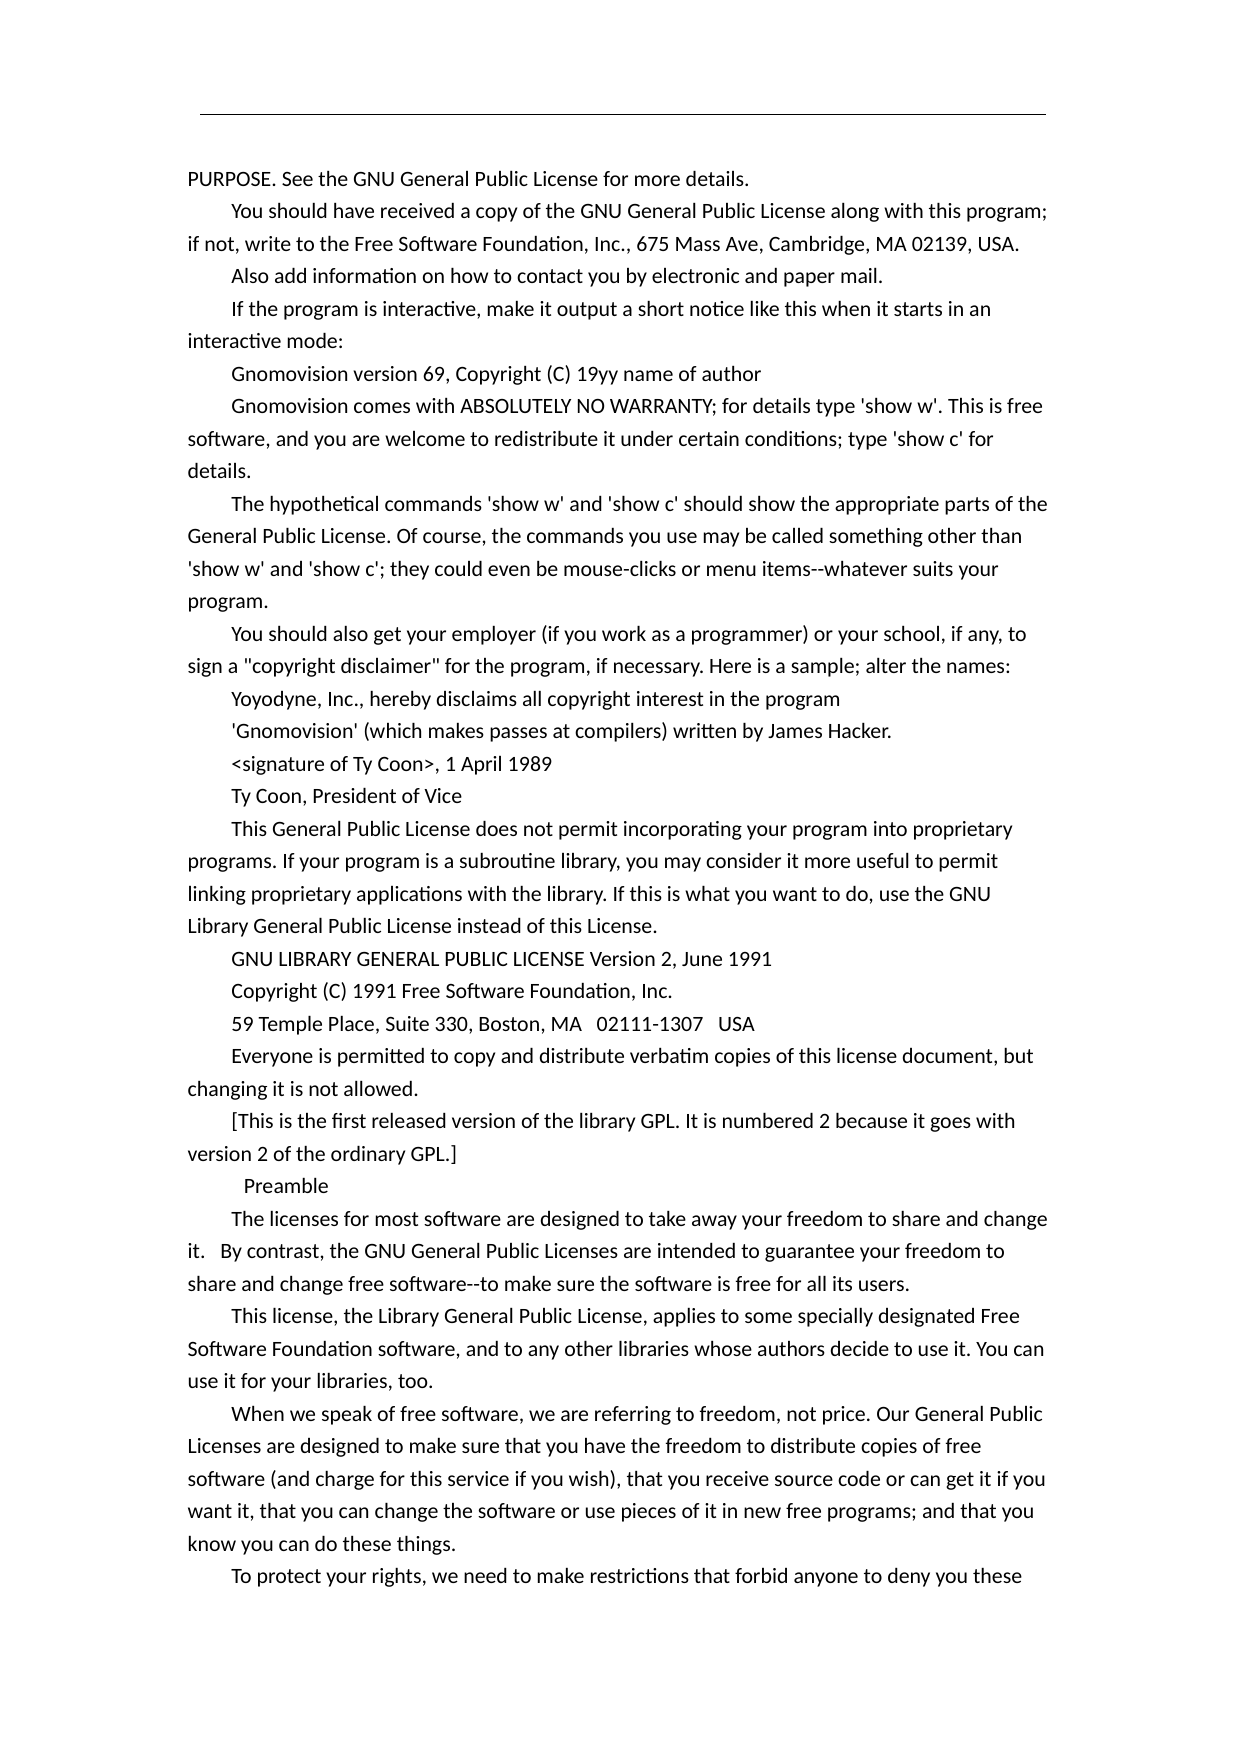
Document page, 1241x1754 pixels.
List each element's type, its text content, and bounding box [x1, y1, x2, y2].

text 'Gnomovision' (which makes passes at compilers) written by James Hacker. [187, 714, 1053, 747]
text When we speak of free software, we are referring to freedom, not price. Our General Public Licenses are designed to make sure that you have the freedom to distribute copies of free software (and charge for this service if you wish), that you receive source code or can get it if you want it, that you can change the software or use pieces of it in new free programs; and that you know you can do these things. [187, 1397, 1053, 1559]
text Yoyodyne, Inc., hereby disclaims all copyright interest in the program [187, 682, 1053, 714]
text 59 Temple Place, Suite 330, Boston, MA 02111-1307 USA [187, 1007, 1053, 1039]
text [187, 162, 1053, 194]
text Gnomovision comes with ABSOLUTELY NO WARRANTY; for details type 'show w'. This is free software, and you are welcome to redistribute it under certain conditions; type 'show c' for details. [187, 389, 1053, 487]
text You should have received a copy of the GNU General Public License along with this program; if not, write to the Free Software Foundation, Inc., 675 Mass Ave, Cambridge, MA 02139, USA. [187, 194, 1053, 259]
text Gnomovision version 69, Copyright (C) 19yy name of author [187, 357, 1053, 389]
text Ty Coon, President of Vice [187, 779, 1053, 812]
text Copyright (C) 1991 Free Software Foundation, Inc. [187, 974, 1053, 1007]
text Preamble [200, 1169, 1046, 1202]
text This General Public License does not permit incorporating your program into proprietary programs. If your program is a subroutine library, you may consider it more useful to permit linking proprietary applications with the library. If this is what you want to do, use the GNU Library General Public License instead of this License. [187, 812, 1053, 942]
text [This is the first released version of the library GPL. It is numbered 2 because it goes with version 2 of the ordinary GPL.] [187, 1104, 1053, 1169]
text You should also get your employer (if you work as a programmer) or your school, if any, to sign a "copyright disclaimer" for the program, if necessary. Here is a sample; alter the names: [187, 617, 1053, 682]
text Also add information on how to contact you by electronic and paper mail. [187, 259, 1053, 292]
text <signature of Ty Coon>, 1 April 1989 [187, 747, 1053, 779]
text The hypothetical commands 'show w' and 'show c' should show the appropriate parts of the General Public License. Of course, the commands you use may be called something other than 'show w' and 'show c'; they could even be mouse-clicks or menu items--whatever suits your program. [187, 487, 1053, 617]
text If the program is interactive, make it output a short notice like this when it starts in an interactive mode: [187, 292, 1053, 357]
text The licenses for most software are designed to take away your freedom to share and change it. By contrast, the GNU General Public Licenses are intended to guarantee your freedom to share and change free software--to make sure the software is free for all its users. [187, 1202, 1053, 1299]
text This license, the Library General Public License, applies to some specially designated Free Software Foundation software, and to any other libraries whose authors decide to use it. You can use it for your libraries, too. [187, 1299, 1053, 1397]
text Everyone is permitted to copy and distribute verbatim copies of this license document, but changing it is not allowed. [187, 1039, 1053, 1104]
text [187, 1559, 1053, 1592]
text GNU LIBRARY GENERAL PUBLIC LICENSE Version 2, June 1991 [187, 942, 1053, 974]
